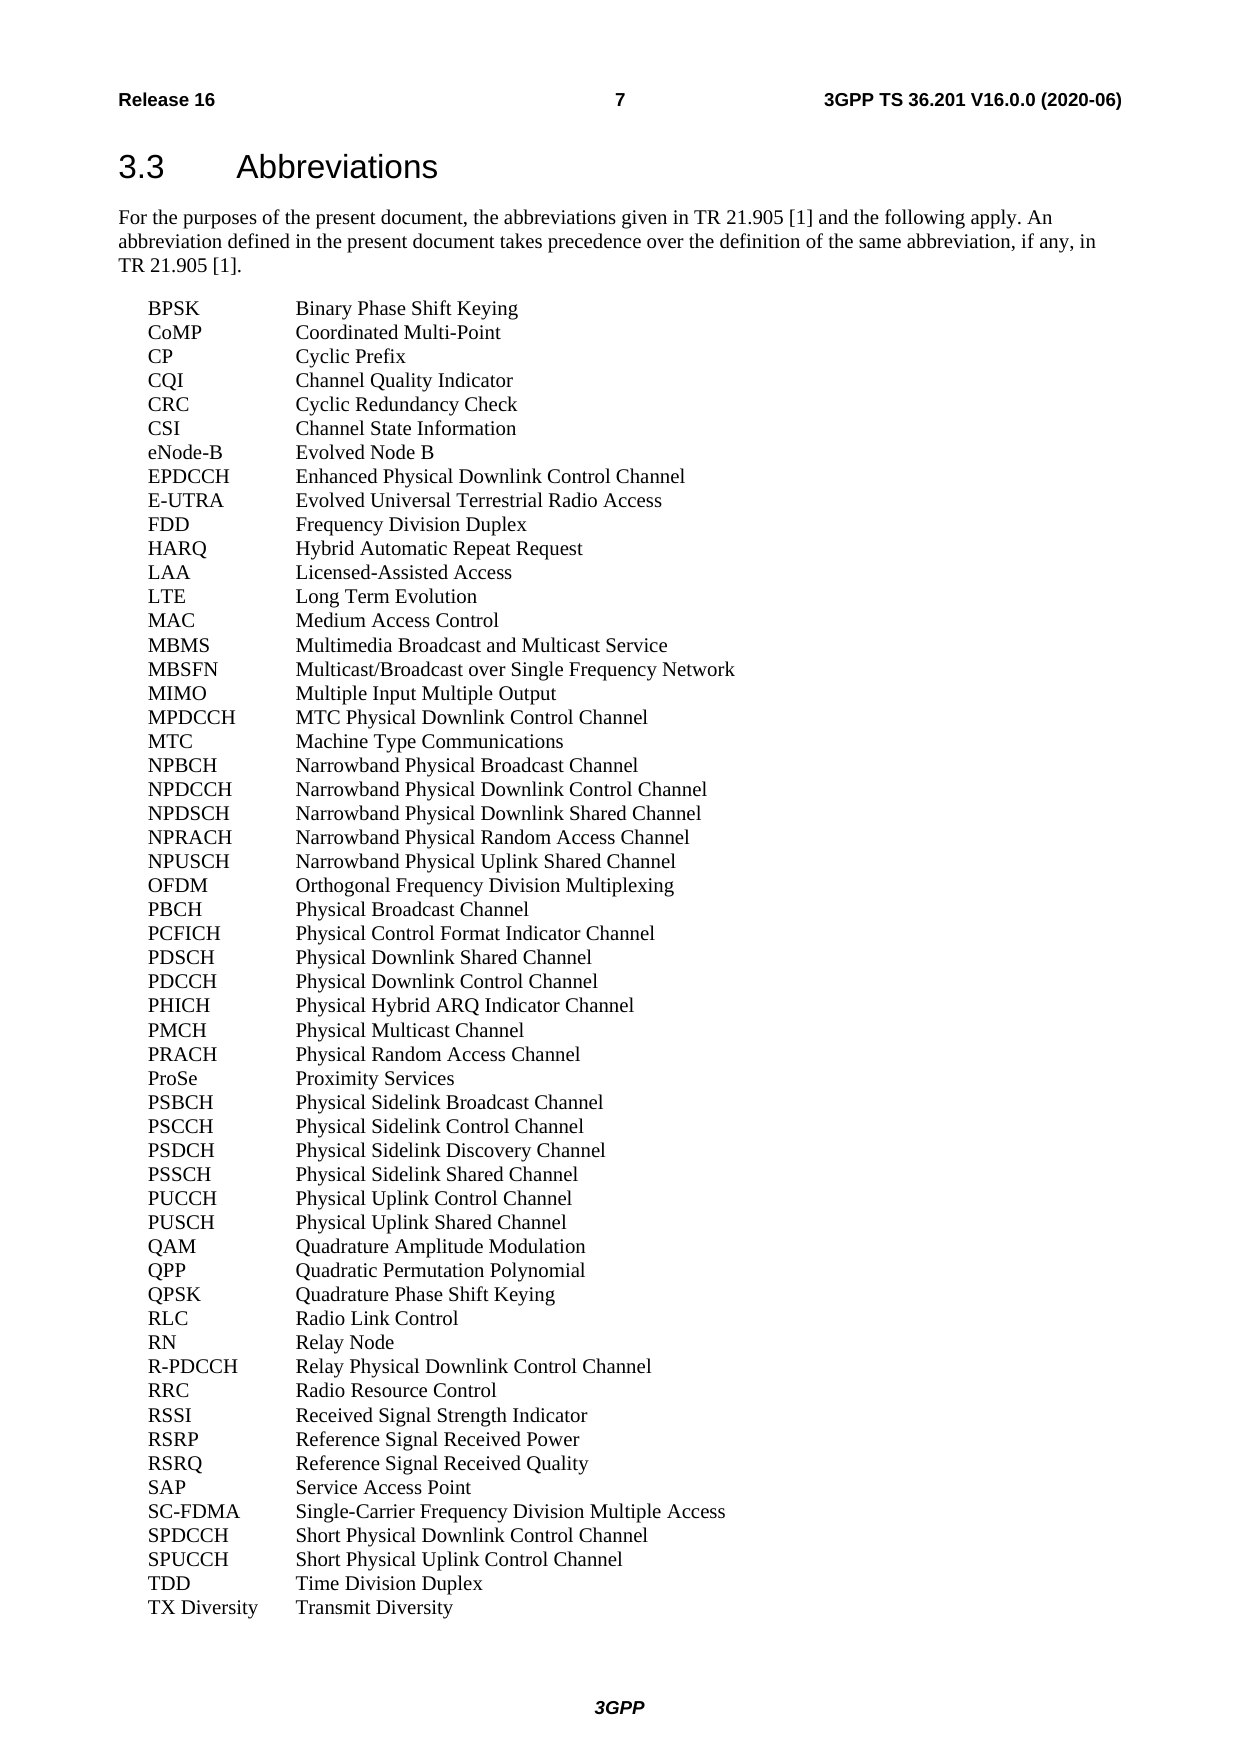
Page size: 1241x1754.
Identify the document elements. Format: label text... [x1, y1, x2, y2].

text NPDSCH Narrowband Physical Downlink Shared Channel [148, 801, 1122, 825]
text RLC Radio Link Control [148, 1306, 1122, 1330]
text PSSCH Physical Sidelink Shared Channel [148, 1162, 1122, 1186]
text MAC Medium Access Control [148, 608, 1122, 632]
text PSBCH Physical Sidelink Broadcast Channel [148, 1090, 1122, 1114]
text PUCCH Physical Uplink Control Channel [148, 1186, 1122, 1210]
text TX Diversity Transmit Diversity [148, 1595, 1122, 1619]
text OFDM Orthogonal Frequency Division Multiplexing [148, 873, 1122, 897]
text QAM Quadrature Amplitude Modulation [148, 1234, 1122, 1258]
text CSI Information [148, 416, 1122, 440]
text CoMP Coordinated Multi-Point [148, 320, 1122, 344]
text MPDCCH MTC Physical Downlink Control Channel [148, 705, 1122, 729]
text EPDCCH Enhanced Physical Downlink Control Channel [148, 464, 1122, 488]
text PUSCH Physical Uplink Shared Channel [148, 1210, 1122, 1234]
text SAP Service Access Point [148, 1475, 1122, 1499]
text SC-FDMA Single-Carrier Frequency Division Multiple Access [148, 1499, 1122, 1523]
text eNode-B Evolved Node B [148, 440, 1122, 464]
text RSRP Reference Signal Received Power [148, 1427, 1122, 1451]
text RSRQ Reference Signal Received Quality [148, 1451, 1122, 1475]
text RRC Radio Resource Control [148, 1378, 1122, 1402]
text NPUSCH Narrowband Physical Uplink Shared Channel [148, 849, 1122, 873]
text PSDCH Physical Sidelink Discovery Channel [148, 1138, 1122, 1162]
text CRC Cyclic Redundancy Check [148, 392, 1122, 416]
text MBMS Multimedia Broadcast and Multicast Service [148, 632, 1122, 657]
text MBSFN Multicast/Broadcast over Single Frequency Network [148, 657, 1122, 681]
text CQI Channel Quality Indicator [148, 368, 1122, 392]
text NPRACH Narrowband Physical Random Access Channel [148, 825, 1122, 849]
text MIMO Multiple Input Multiple Output [148, 681, 1122, 705]
text QPP Quadratic Permutation Polynomial [148, 1258, 1122, 1282]
text PDSCH Physical Downlink Shared Channel [148, 945, 1122, 969]
text PMCH Physical Multicast Channel [148, 1017, 1122, 1042]
text For the purposes of the present document, the abbreviations given in TR 21.905 [1] and the following apply. An abbreviation defined in the present document takes precedence over the definition of the same abbreviation, if any, in TR 21.905 [1]. [118, 205, 1122, 277]
text HARQ Hybrid Automatic Repeat Request [148, 536, 1122, 560]
text MTC Machine Type Communications [148, 729, 1122, 753]
subtitle 3.3 Abbreviations [118, 147, 1122, 186]
text R-PDCCH Relay Physical Downlink Control Channel [148, 1354, 1122, 1378]
text PSCCH Physical Sidelink Control Channel [148, 1114, 1122, 1138]
text PRACH Physical Random Access Channel [148, 1042, 1122, 1066]
text PCFICH Physical Control Format Indicator Channel [148, 921, 1122, 945]
text RSSI Received Signal Strength Indicator [148, 1402, 1122, 1427]
text NPBCH Narrowband Physical Broadcast Channel [148, 753, 1122, 777]
text LTE Long Term Evolution [148, 584, 1122, 608]
text FDD Frequency Division Duplex [148, 512, 1122, 536]
text PBCH Physical Broadcast Channel [148, 897, 1122, 921]
text QPSK Quadrature Phase Shift Keying [148, 1282, 1122, 1306]
text LAA Licensed-Assisted Access [148, 560, 1122, 584]
text SPDCCH Short Physical Downlink Control Channel [148, 1523, 1122, 1547]
text RN Relay Node [148, 1330, 1122, 1354]
text E-UTRA Evolved Universal Terrestrial Radio Access [148, 488, 1122, 512]
text ProSe Proximity Services [148, 1066, 1122, 1090]
text NPDCCH Narrowband Physical Downlink Control Channel [148, 777, 1122, 801]
text PDCCH Physical Downlink Control Channel [148, 969, 1122, 993]
text BPSK Binary Phase Shift Keying [148, 296, 1122, 320]
text TDD Time Division Duplex [148, 1571, 1122, 1595]
text PHICH Physical Hybrid ARQ Indicator Channel [148, 993, 1122, 1017]
text SPUCCH Short Physical Uplink Control Channel [148, 1547, 1122, 1571]
text CP Cyclic Prefix [148, 344, 1122, 368]
